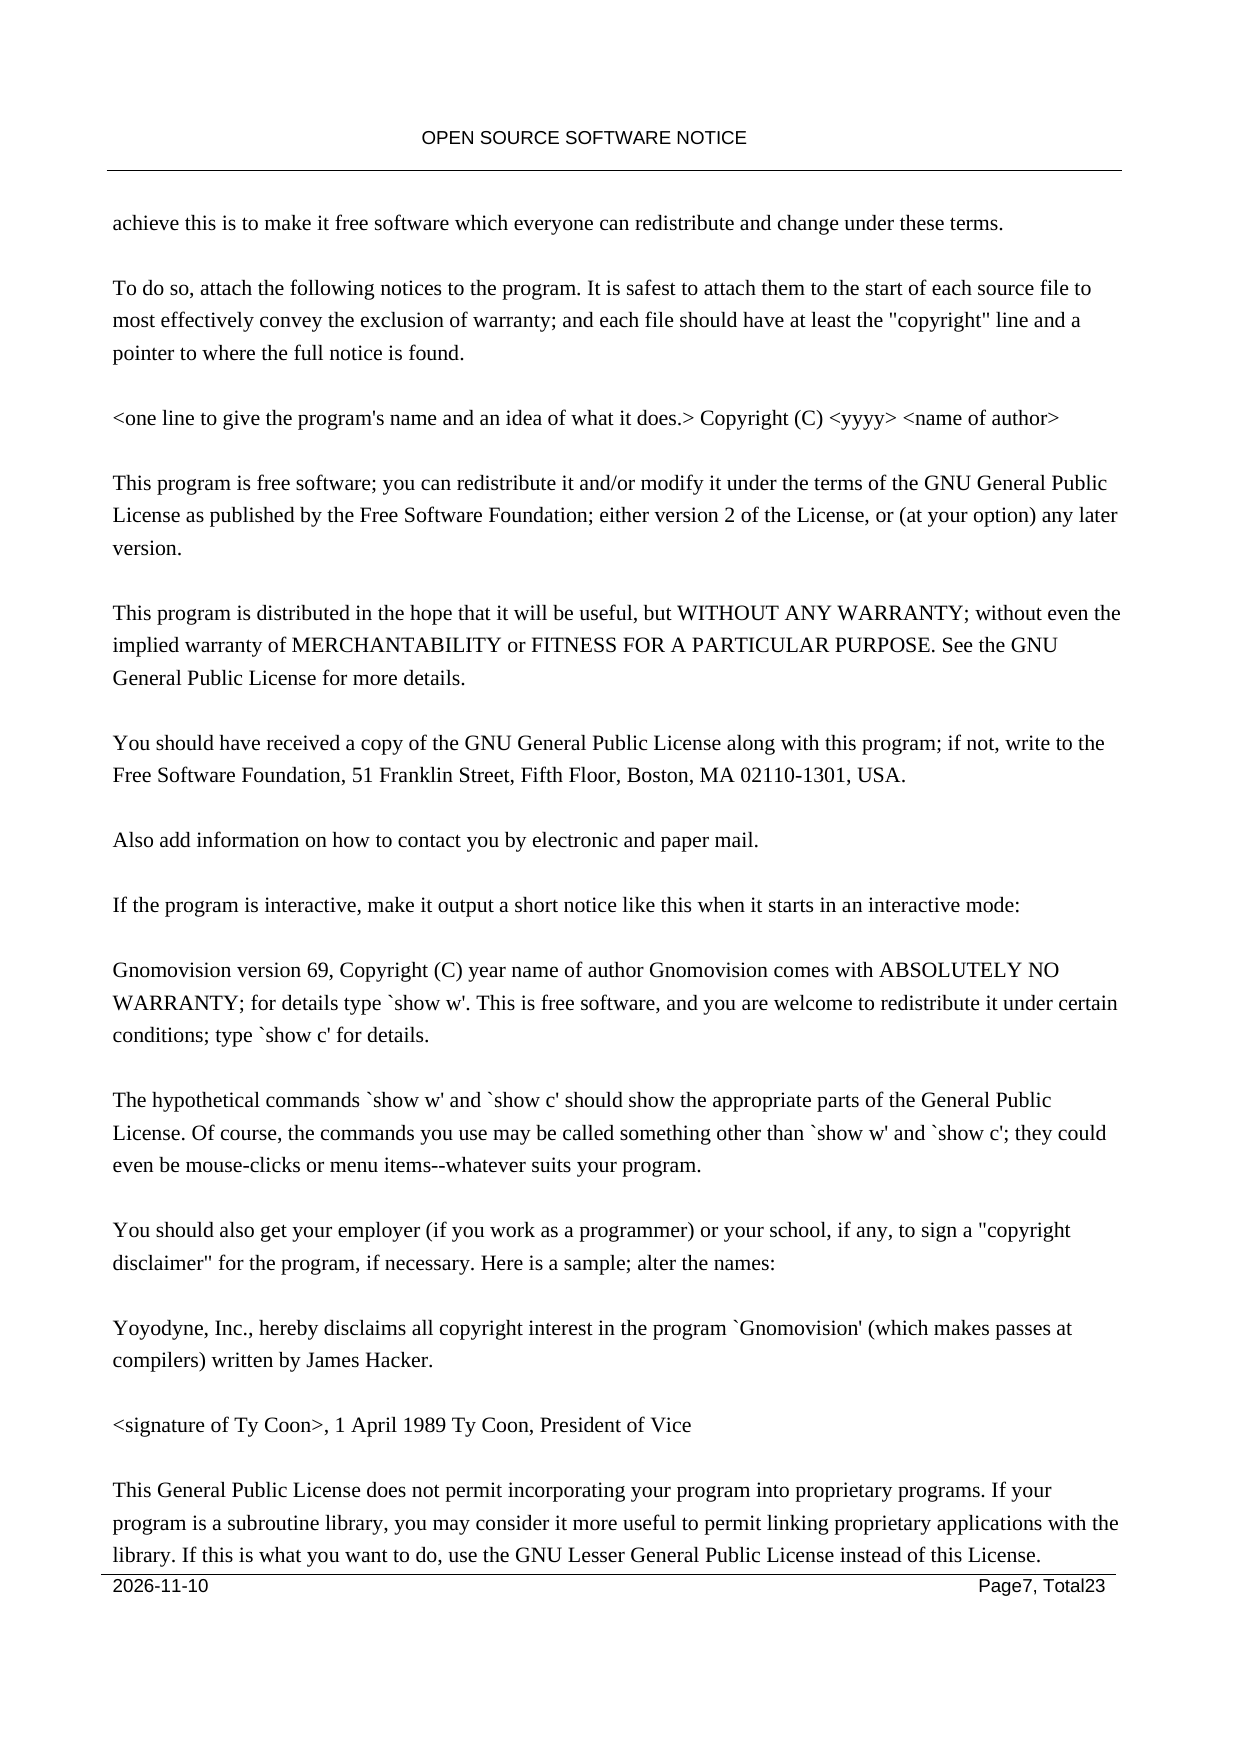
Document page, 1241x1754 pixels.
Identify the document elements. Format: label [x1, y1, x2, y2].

text [112, 206, 1128, 1571]
